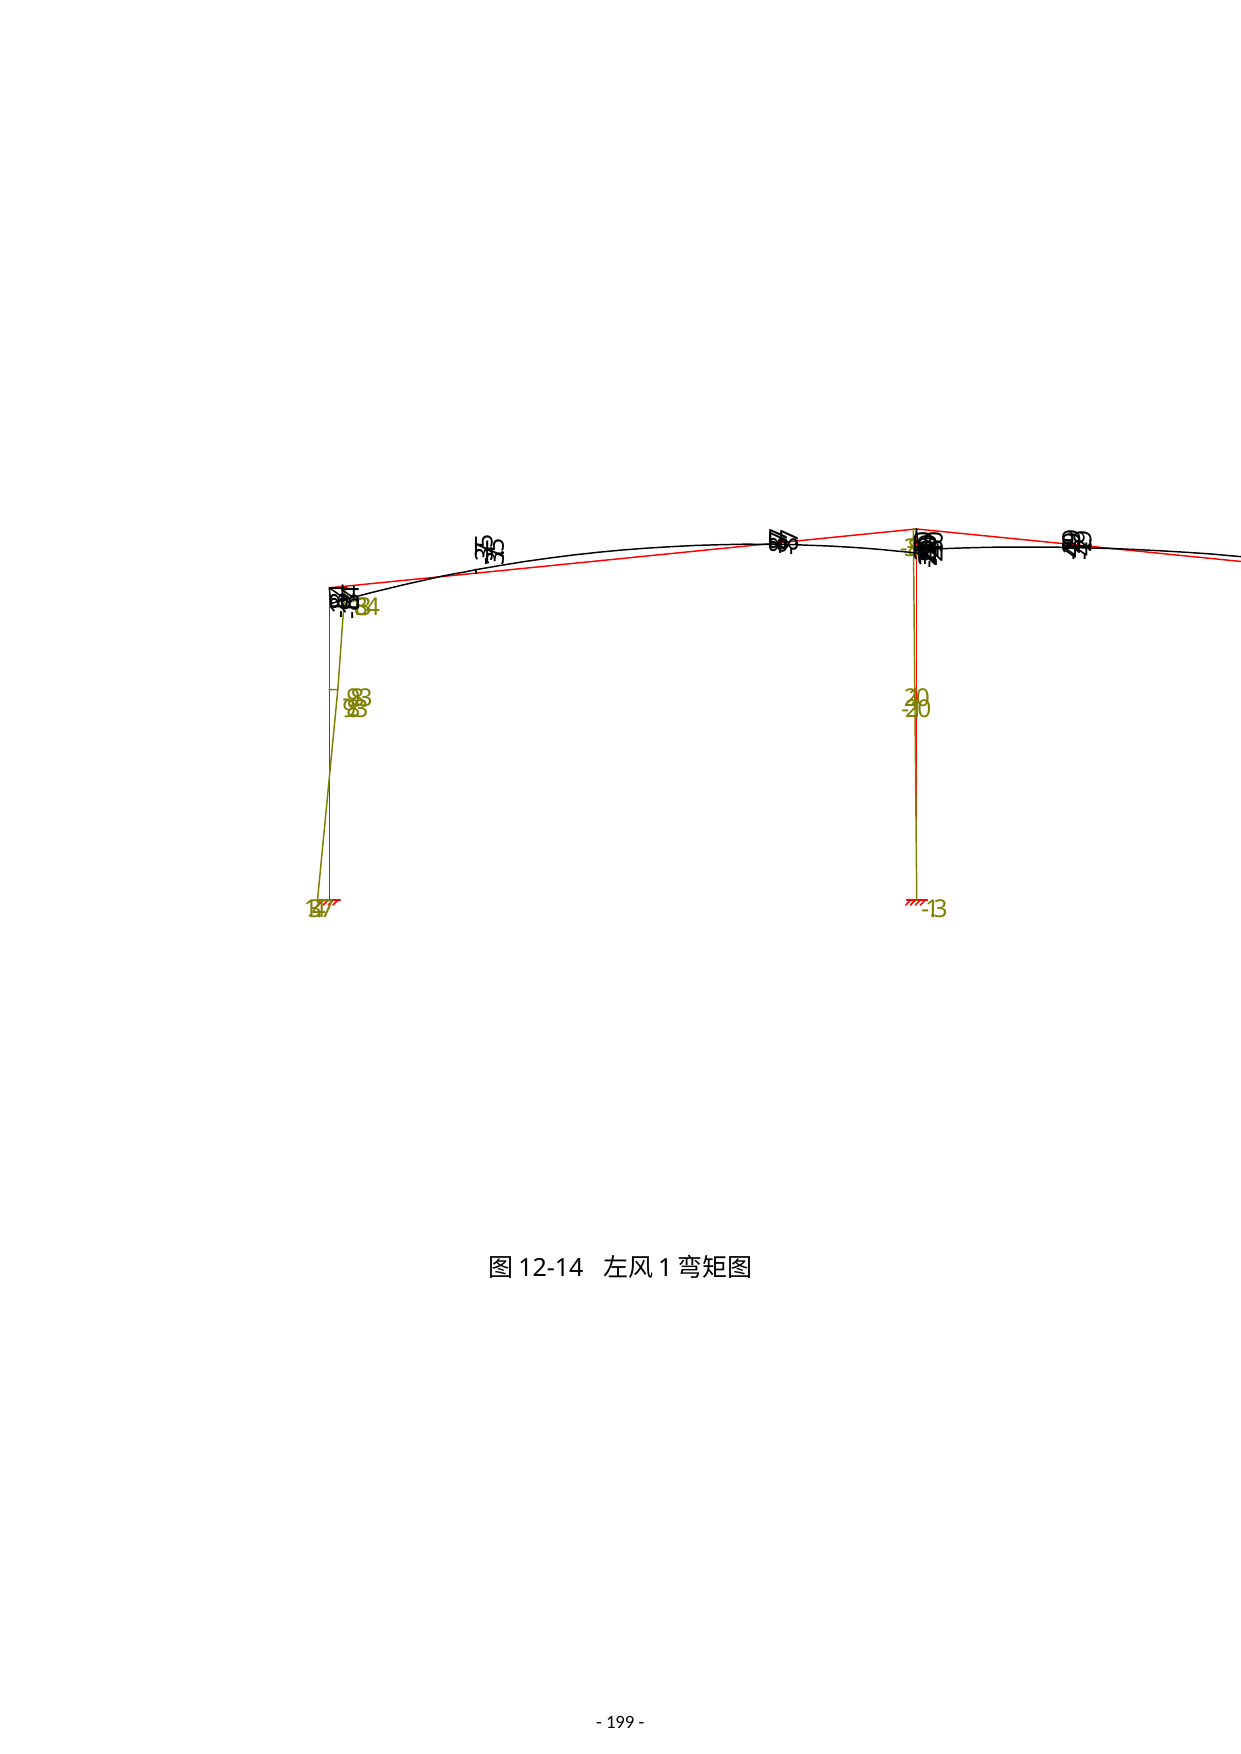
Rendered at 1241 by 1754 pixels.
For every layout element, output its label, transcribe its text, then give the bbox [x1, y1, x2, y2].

text 图12-14 左风1弯矩图 [148, 1242, 1093, 1289]
